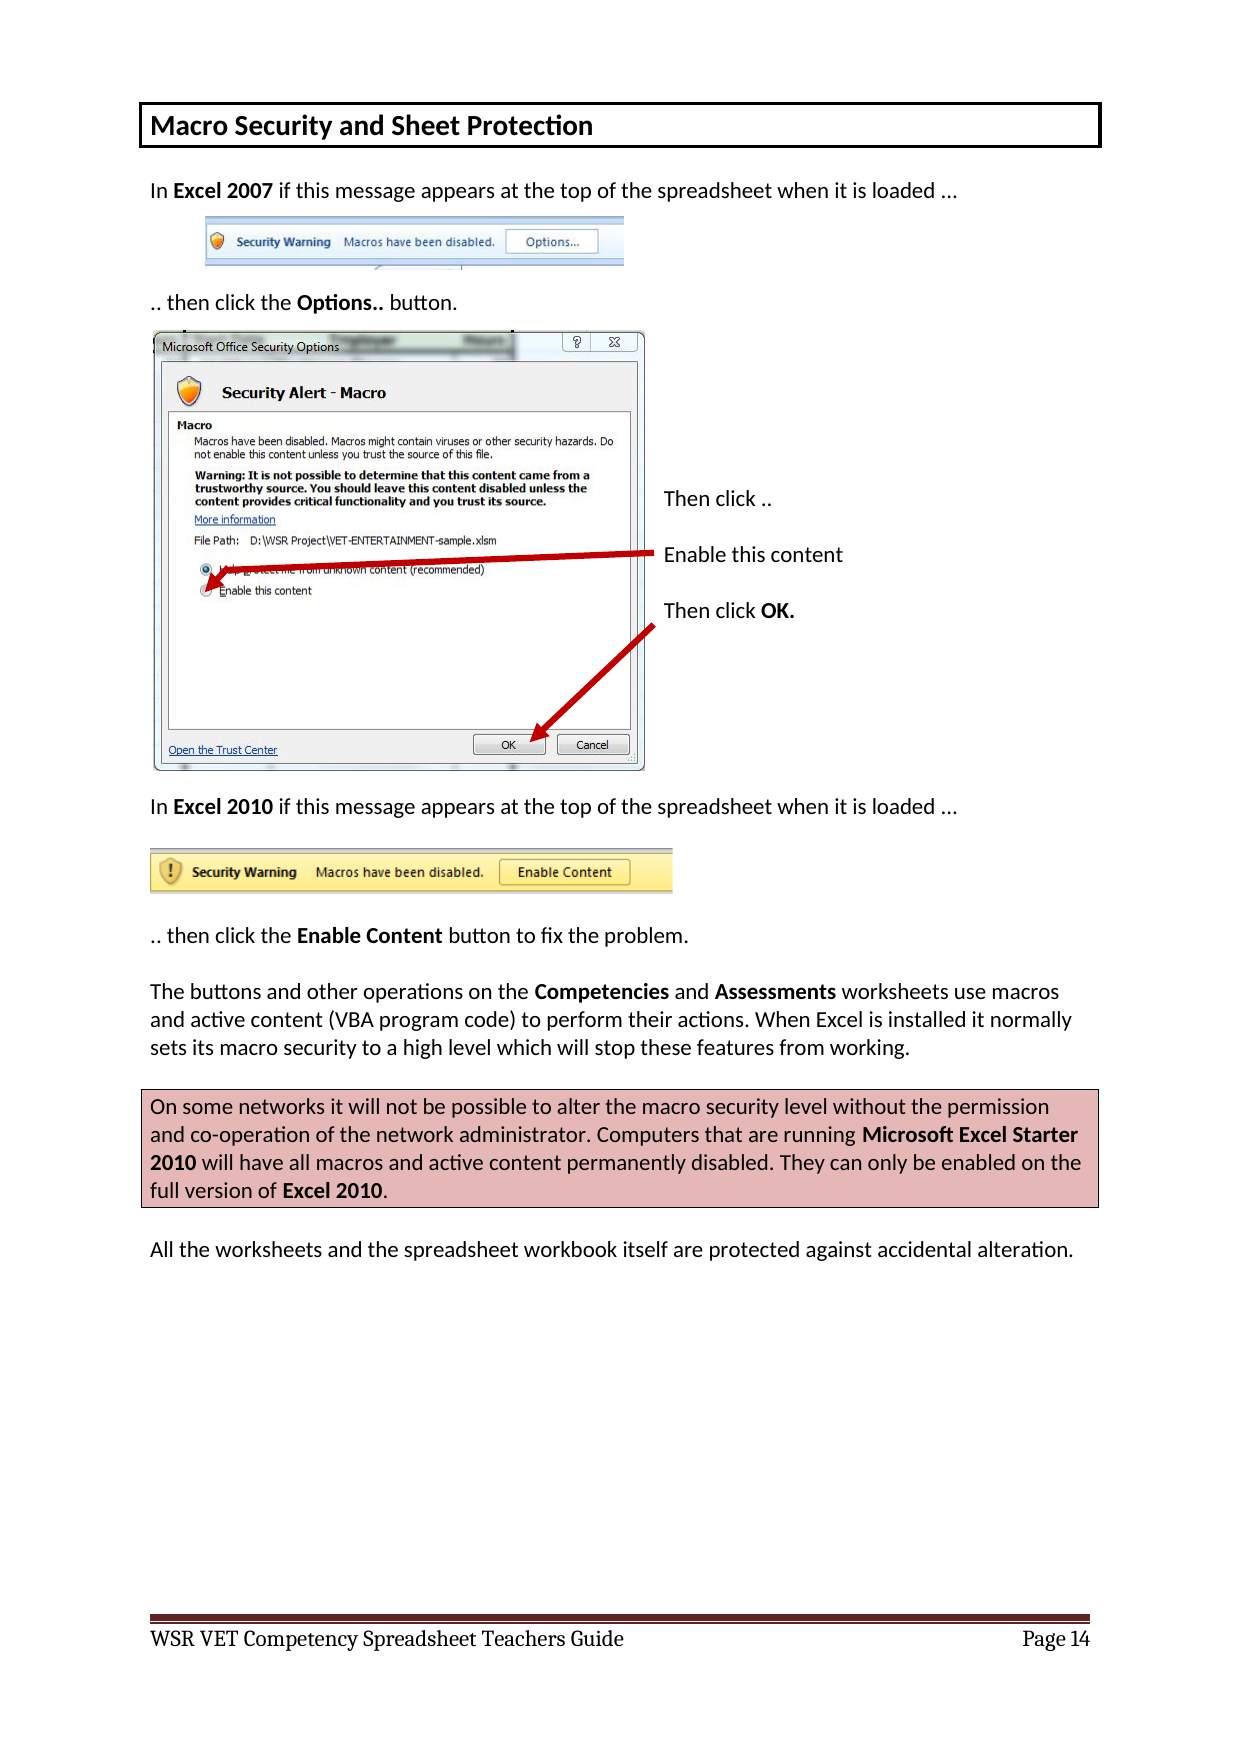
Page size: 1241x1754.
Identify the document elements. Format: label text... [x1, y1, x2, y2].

text Then click OK. [645, 596, 1090, 624]
text In Excel 2007 if this message appears at the top of the spreadsheet when it is loaded ... [150, 176, 1090, 204]
text All the worksheets and the spreadsheet workbook itself are protected against accidental alteration. [150, 1236, 1090, 1264]
picture [150, 848, 673, 894]
picture [153, 330, 645, 771]
text On some networks it will not be possible to alter the macro security level without the permission and co-operation of the network administrator. Computers that are running Microsoft Excel Starter 2010 will have all macros and active content permanently disabled. They can only be enabled on the full version of Excel 2010. [142, 1090, 1098, 1207]
picture [205, 216, 624, 270]
text The buttons and other operations on the Competencies and Assessments worksheets use macros and active content (VBA program code) to perform their actions. When Excel is installed it normally sets its macro security to a high level which will stop these features from working. [150, 977, 1090, 1061]
text .. then click the Options.. button. [150, 288, 1090, 316]
text In Excel 2010 if this message appears at the top of the spreadsheet when it is loaded ... [150, 792, 1090, 820]
text Enable this content [645, 540, 1090, 568]
text .. then click the Enable Content button to fix the problem. [150, 921, 1090, 949]
text Macro Security and Sheet Protection [142, 105, 1098, 145]
text Then click .. [645, 484, 1090, 512]
